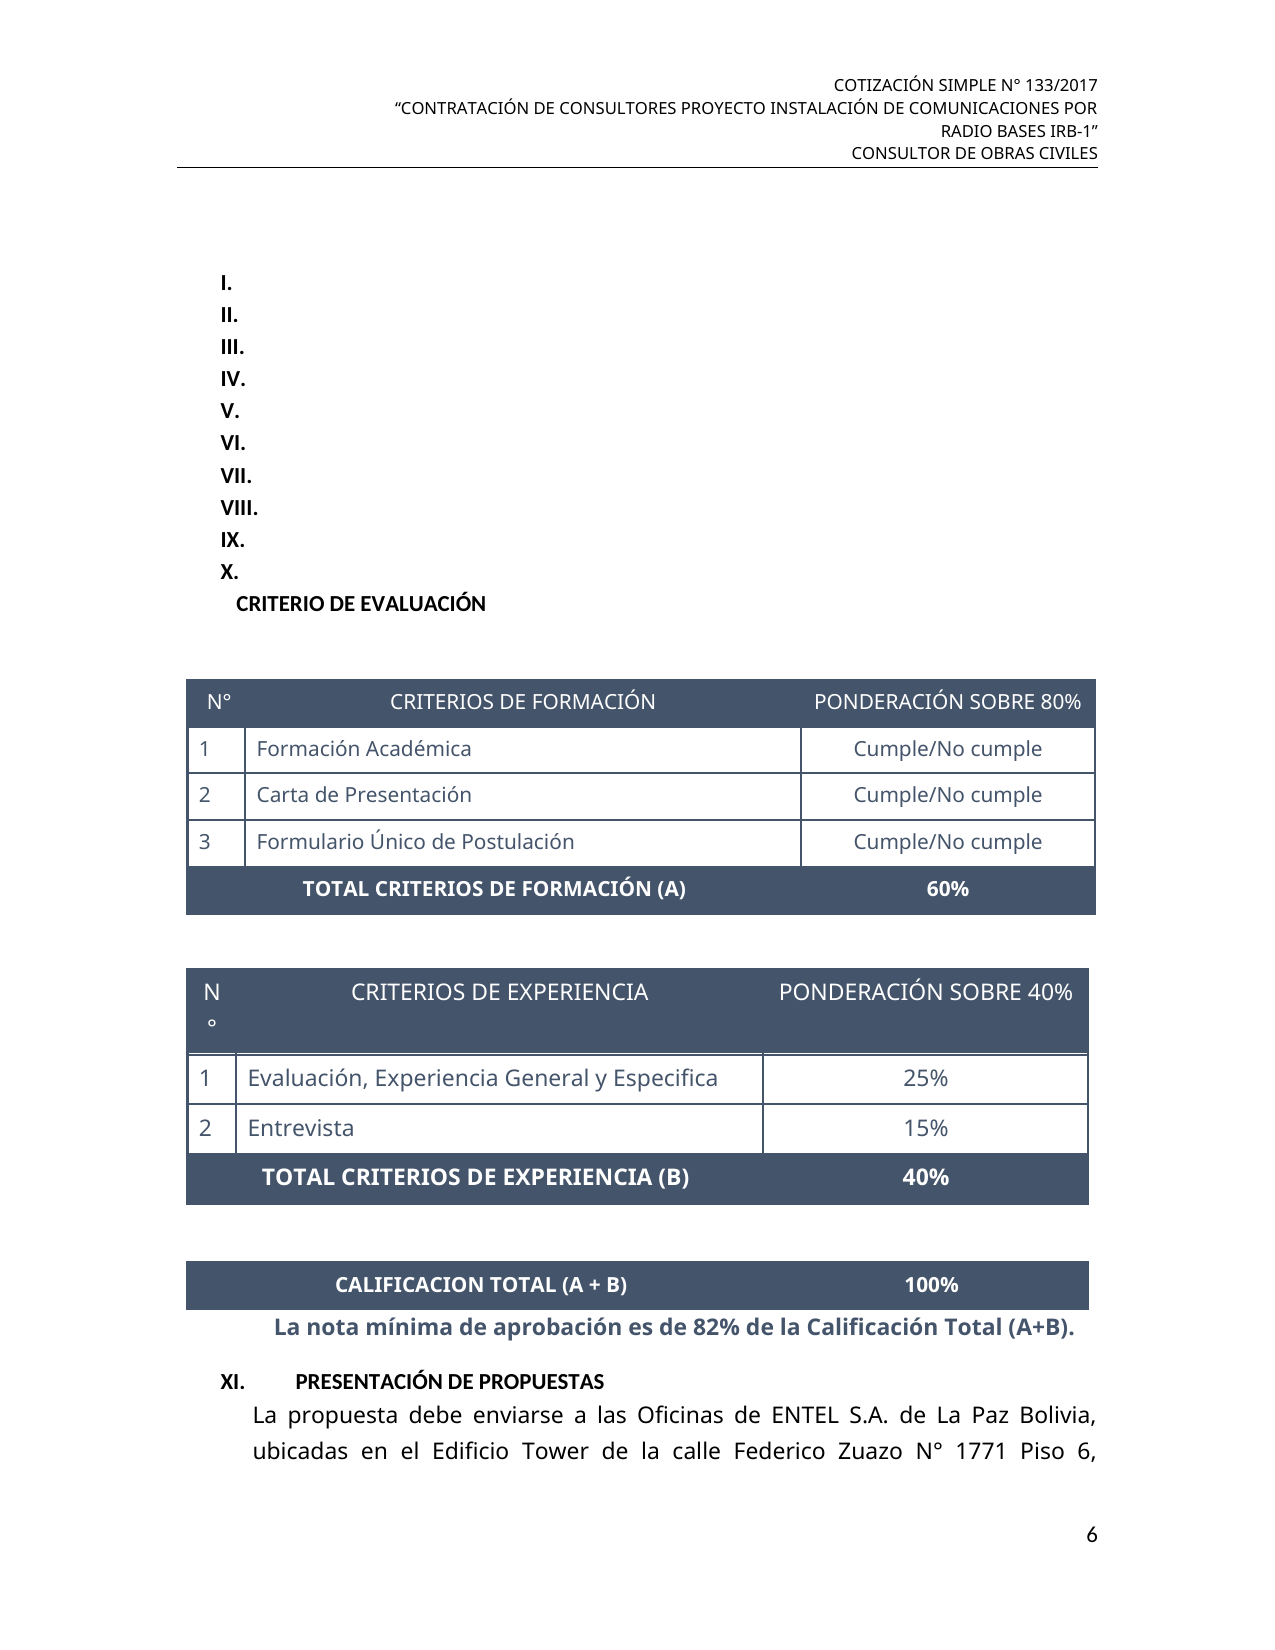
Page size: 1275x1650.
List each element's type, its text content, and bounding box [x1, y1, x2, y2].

table_cell 3 [189, 821, 244, 866]
table_cell 25% [764, 1056, 1087, 1103]
text La nota mínima de aprobación es de 82% de la Calificación Total (A+B). [177, 1310, 1098, 1342]
list CRITERIO DE EVALUACIÓN [236, 589, 1098, 617]
table_cell Entrevista [237, 1105, 762, 1153]
list PRESENTACIÓN DE PROPUESTAS [220, 1367, 1098, 1395]
table_header PONDERACIÓN SOBRE 80% [802, 681, 1094, 725]
table_cell Carta de Presentación [246, 774, 800, 819]
table_header 100% [776, 1264, 1087, 1308]
table_cell Formación Académica [246, 728, 800, 772]
table_cell Cumple/No cumple [802, 728, 1094, 772]
table_header N° [189, 970, 235, 1053]
table_cell Cumple/No cumple [802, 774, 1094, 819]
table_header N° [189, 681, 244, 725]
table_cell Cumple/No cumple [802, 821, 1094, 866]
table_cell 40% [764, 1155, 1087, 1203]
table_cell 2 [189, 1105, 235, 1153]
table_cell TOTAL CRITERIOS DE FORMACIÓN (A) [189, 868, 800, 913]
table_header CRITERIOS DE FORMACIÓN [246, 681, 800, 725]
table_cell 2 [189, 774, 244, 819]
table_cell Formulario Único de Postulación [246, 821, 800, 866]
table_cell TOTAL CRITERIOS DE EXPERIENCIA (B) [189, 1155, 762, 1203]
table_cell Evaluación, Experiencia General y Especifica [237, 1056, 762, 1103]
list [252, 1399, 1098, 1467]
table_cell 15% [764, 1105, 1087, 1153]
table_header PONDERACIÓN SOBRE 40% [764, 970, 1087, 1053]
table_header CALIFICACION TOTAL (A + B) [189, 1264, 774, 1308]
table_header CRITERIOS DE EXPERIENCIA [237, 970, 762, 1053]
table_cell 1 [189, 1056, 235, 1103]
table_cell 60% [802, 868, 1094, 913]
table_cell 1 [189, 728, 244, 772]
